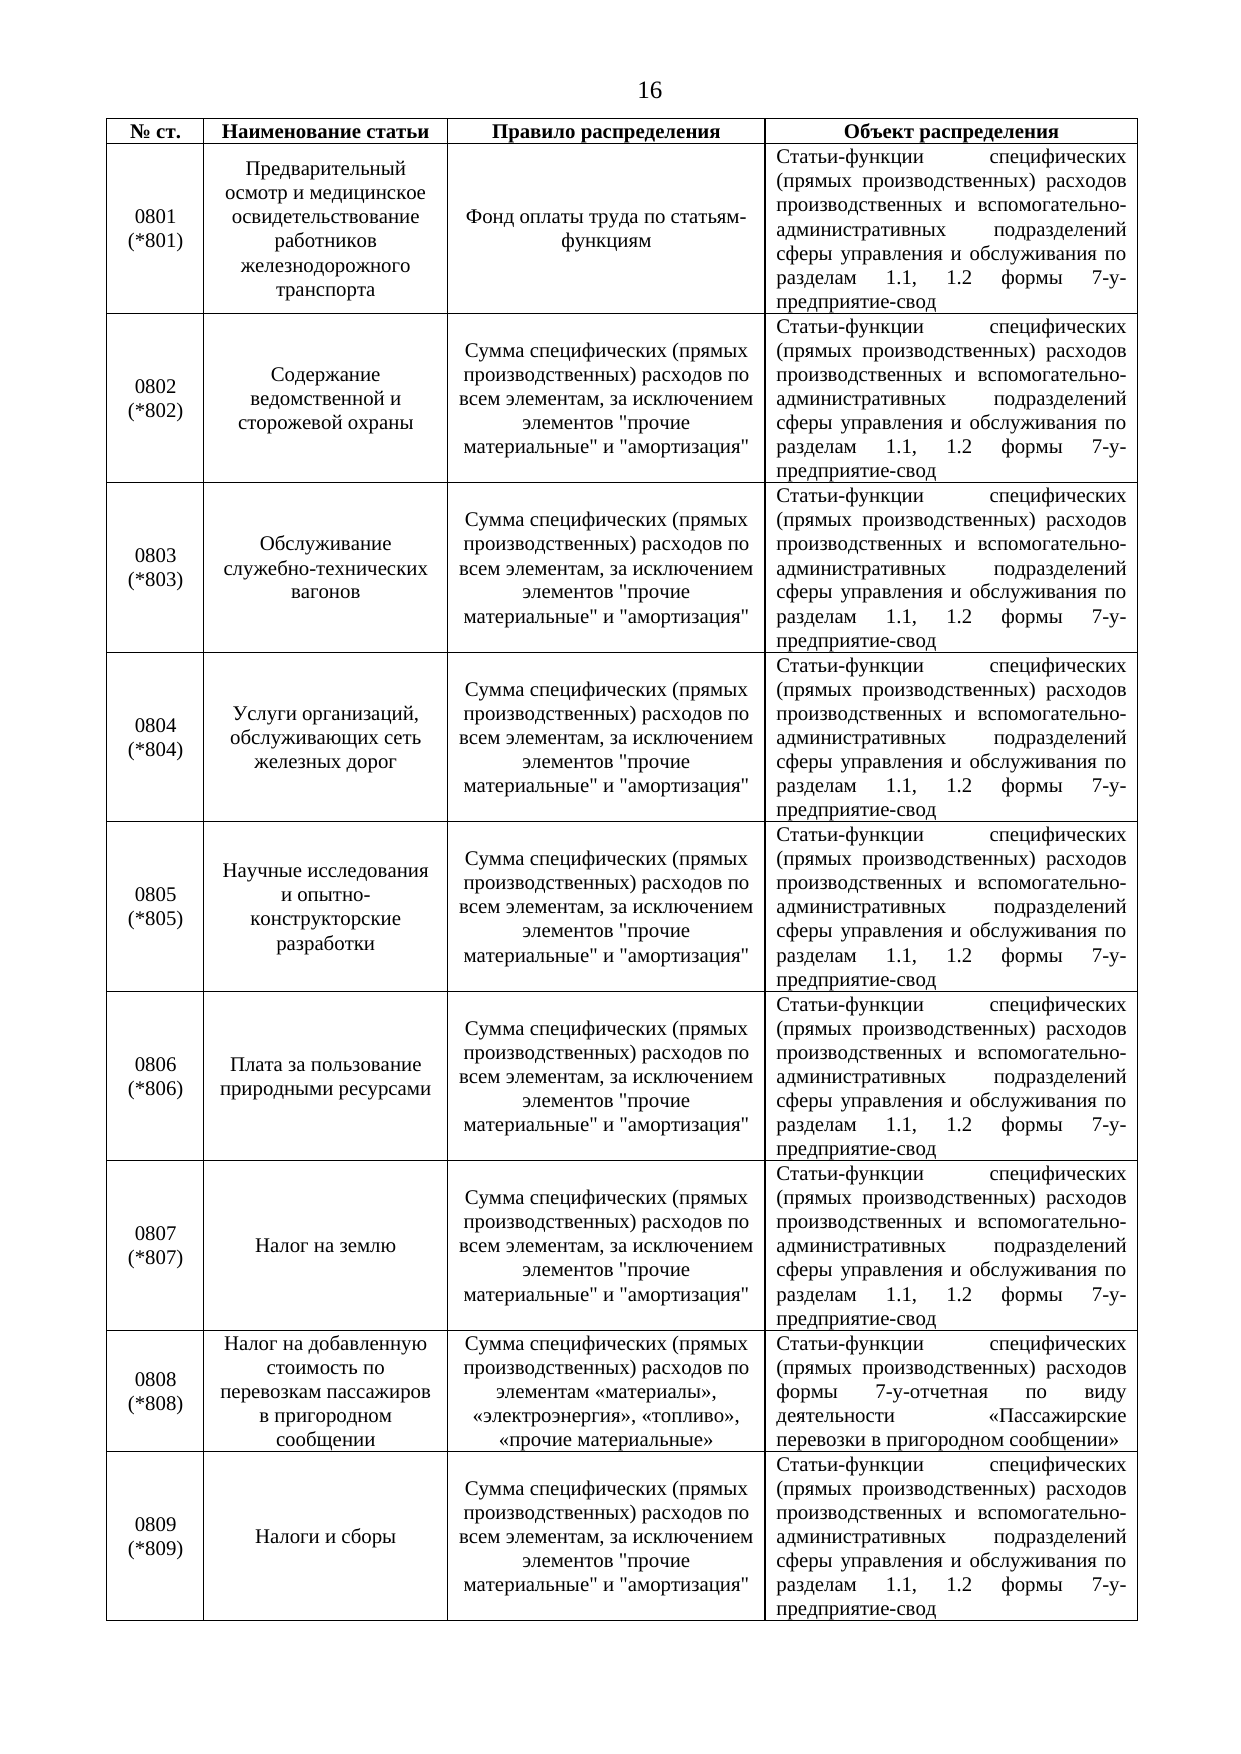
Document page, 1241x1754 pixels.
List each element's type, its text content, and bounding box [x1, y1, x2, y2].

table_cell Налог на добавленную стоимость по перевозкам пассажиров в пригородном сообщении [204, 1331, 447, 1451]
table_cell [448, 1452, 764, 1620]
table_header Правило распределения [448, 119, 764, 143]
table_cell 0807 (*807) [107, 1161, 203, 1329]
table_cell 0801 (*801) [107, 144, 203, 313]
table_cell Плата за пользование природными ресурсами [204, 992, 447, 1160]
table_cell 0805 (*805) [107, 822, 203, 991]
table_cell Содержание ведомственной и сторожевой охраны [204, 314, 447, 482]
table_cell Налог на землю [204, 1161, 447, 1329]
table_cell Сумма специфических (прямых производственных) расходов по всем элементам, за исключением элементов "прочие материальные" и "амортизация" [448, 314, 764, 482]
table_cell 0804 (*804) [107, 653, 203, 821]
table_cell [766, 1452, 1137, 1620]
table_cell 0806 (*806) [107, 992, 203, 1160]
table_cell Статьи-функции специфических (прямых производственных) расходов формы 7-у-отчетная по виду деятельности «Пассажирские перевозки в пригородном сообщении» [766, 1331, 1137, 1451]
table_cell Налоги и сборы [204, 1452, 447, 1620]
table_cell Фонд оплаты труда по статьям-функциям [448, 144, 764, 313]
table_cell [766, 144, 1137, 313]
table_cell Обслуживание служебно-технических вагонов [204, 483, 447, 652]
table_cell 0809 (*809) [107, 1452, 203, 1620]
table_header Наименование статьи [204, 119, 447, 143]
table_cell Сумма специфических (прямых производственных) расходов по всем элементам, за исключением элементов "прочие материальные" и "амортизация" [448, 483, 764, 652]
table_header № ст. [107, 119, 203, 143]
table_cell 0803 (*803) [107, 483, 203, 652]
table_cell 0802 (*802) [107, 314, 203, 482]
table_cell Сумма специфических (прямых производственных) расходов по всем элементам, за исключением элементов "прочие материальные" и "амортизация" [448, 992, 764, 1160]
table_cell Услуги организаций, обслуживающих сеть железных дорог [204, 653, 447, 821]
table_cell Научные исследования и опытно-конструкторские разработки [204, 822, 447, 991]
table_cell Предварительный осмотр и медицинское освидетельствование работников железнодорожного транспорта [204, 144, 447, 313]
table_cell Сумма специфических (прямых производственных) расходов по всем элементам, за исключением элементов "прочие материальные" и "амортизация" [448, 822, 764, 991]
table_cell Сумма специфических (прямых производственных) расходов по всем элементам, за исключением элементов "прочие материальные" и "амортизация" [448, 653, 764, 821]
table_cell Сумма специфических (прямых производственных) расходов по элементам «материалы», «электроэнергия», «топливо», «прочие материальные» [448, 1331, 764, 1451]
table_header Объект распределения [766, 119, 1137, 143]
table_cell 0808 (*808) [107, 1331, 203, 1451]
table_cell Сумма специфических (прямых производственных) расходов по всем элементам, за исключением элементов "прочие материальные" и "амортизация" [448, 1161, 764, 1329]
